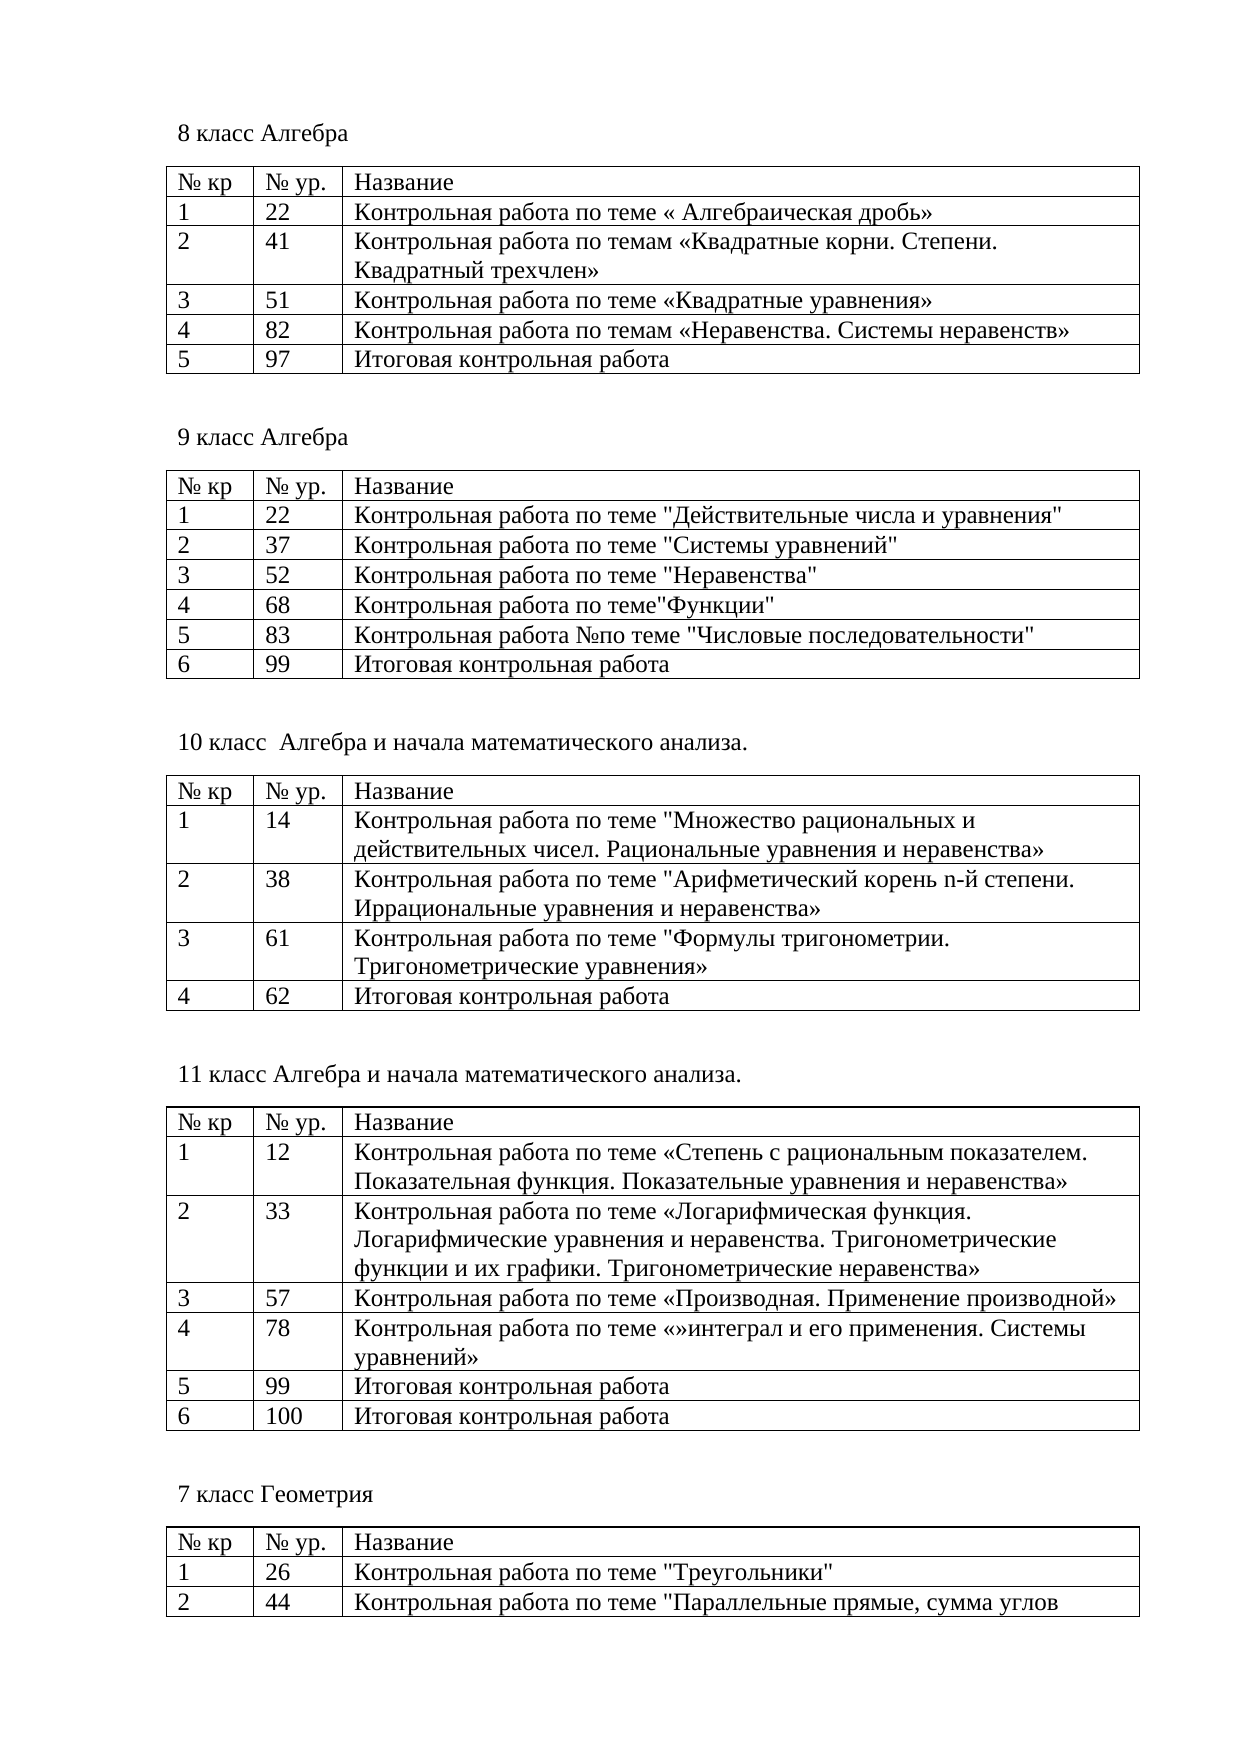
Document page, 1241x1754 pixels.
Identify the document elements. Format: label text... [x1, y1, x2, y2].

table_cell 52 [254, 560, 342, 589]
table_header № ур. [254, 1108, 342, 1136]
table_cell 44 [254, 1587, 342, 1616]
table_cell 3 [167, 285, 253, 314]
table_cell 22 [254, 197, 342, 225]
table_header № кр [167, 776, 253, 804]
table_cell Контрольная работа по теме «»интеграл и его применения. Системы уравнений» [343, 1313, 1139, 1370]
table_cell 51 [254, 285, 342, 314]
table_cell 100 [254, 1401, 342, 1430]
table_header № кр [167, 471, 253, 499]
table_cell 4 [167, 1313, 253, 1370]
table_cell 3 [167, 560, 253, 589]
table_cell 97 [254, 345, 342, 373]
table_cell 2 [167, 226, 253, 284]
table_cell 6 [167, 1401, 253, 1430]
table_cell 33 [254, 1196, 342, 1282]
table_cell 61 [254, 923, 342, 980]
table_cell 12 [254, 1137, 342, 1195]
table_cell Контрольная работа по теме «Квадратные уравнения» [343, 285, 1139, 314]
table_header Название [343, 167, 1139, 196]
text 8 класс Алгебра [177, 118, 1152, 147]
table_cell 1 [167, 501, 253, 529]
table_cell Контрольная работа по теме "Треугольники" [343, 1557, 1139, 1586]
table_cell 2 [167, 1196, 253, 1282]
table_cell 83 [254, 620, 342, 648]
table_cell 4 [167, 315, 253, 343]
table_header № кр [167, 167, 253, 196]
table_cell Контрольная работа по теме "Неравенства" [343, 560, 1139, 589]
table_cell Итоговая контрольная работа [343, 1371, 1139, 1400]
table_cell Контрольная работа по теме "Формулы тригонометрии. Тригонометрические уравнения» [343, 923, 1139, 980]
table_header Название [343, 1108, 1139, 1136]
table_cell Контрольная работа по теме « Алгебраическая дробь» [343, 197, 1139, 225]
table_cell Контрольная работа по теме "Арифметический корень n-й степени. Иррациональные уравнения и неравенства» [343, 864, 1139, 922]
table_cell 5 [167, 345, 253, 373]
table_header Название [343, 471, 1139, 499]
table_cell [343, 1587, 1139, 1616]
table_cell 22 [254, 501, 342, 529]
table_cell 82 [254, 315, 342, 343]
table_cell Контрольная работа №по теме "Числовые последовательности" [343, 620, 1139, 648]
table_cell 41 [254, 226, 342, 284]
table_cell 62 [254, 981, 342, 1010]
table_cell 4 [167, 981, 253, 1010]
table_cell Контрольная работа по темам «Неравенства. Системы неравенств» [343, 315, 1139, 343]
table_cell Итоговая контрольная работа [343, 345, 1139, 373]
table_cell 26 [254, 1557, 342, 1586]
text 10 класс Алгебра и начала математического анализа. [177, 727, 1152, 756]
table_cell Контрольная работа по теме «Логарифмическая функция. Логарифмические уравнения и неравенства. Тригонометрические функции и их графики. Тригонометрические неравенства» [343, 1196, 1139, 1282]
table_header № ур. [254, 776, 342, 804]
table_cell Итоговая контрольная работа [343, 1401, 1139, 1430]
table_cell 5 [167, 1371, 253, 1400]
table_cell Контрольная работа по теме "Системы уравнений" [343, 530, 1139, 559]
table_cell Контрольная работа по теме "Множество рациональных и действительных чисел. Рациональные уравнения и неравенства» [343, 806, 1139, 863]
table_header № ур. [254, 471, 342, 499]
table_cell 1 [167, 197, 253, 225]
table_header Название [343, 776, 1139, 804]
table_cell Контрольная работа по теме "Действительные числа и уравнения" [343, 501, 1139, 529]
table_cell 38 [254, 864, 342, 922]
table_cell Контрольная работа по теме «Степень с рациональным показателем. Показательная функция. Показательные уравнения и неравенства» [343, 1137, 1139, 1195]
table_cell 99 [254, 1371, 342, 1400]
table_cell 37 [254, 530, 342, 559]
table_cell 3 [167, 923, 253, 980]
table_cell 2 [167, 530, 253, 559]
table_header № кр [167, 1108, 253, 1136]
table_cell 57 [254, 1283, 342, 1312]
table_cell Итоговая контрольная работа [343, 981, 1139, 1010]
table_cell 3 [167, 1283, 253, 1312]
table_cell Контрольная работа по теме «Производная. Применение производной» [343, 1283, 1139, 1312]
table_cell 99 [254, 650, 342, 678]
table_header № ур. [254, 1528, 342, 1556]
table_cell 1 [167, 1137, 253, 1195]
table_cell 1 [167, 806, 253, 863]
table_cell 2 [167, 864, 253, 922]
table_header Название [343, 1528, 1139, 1556]
table_cell 6 [167, 650, 253, 678]
table_cell Итоговая контрольная работа [343, 650, 1139, 678]
table_cell Контрольная работа по темам «Квадратные корни. Степени. Квадратный трехчлен» [343, 226, 1139, 284]
table_cell 4 [167, 590, 253, 619]
table_cell 78 [254, 1313, 342, 1370]
table_header № ур. [254, 167, 342, 196]
table_cell 14 [254, 806, 342, 863]
table_cell 5 [167, 620, 253, 648]
text 11 класс Алгебра и начала математического анализа. [177, 1059, 1152, 1087]
table_cell Контрольная работа по теме"Функции" [343, 590, 1139, 619]
table_cell 2 [167, 1587, 253, 1616]
table_header № кр [167, 1528, 253, 1556]
text 7 класс Геометрия [177, 1479, 1152, 1507]
table_cell 68 [254, 590, 342, 619]
table_cell 1 [167, 1557, 253, 1586]
text 9 класс Алгебра [177, 422, 1152, 451]
